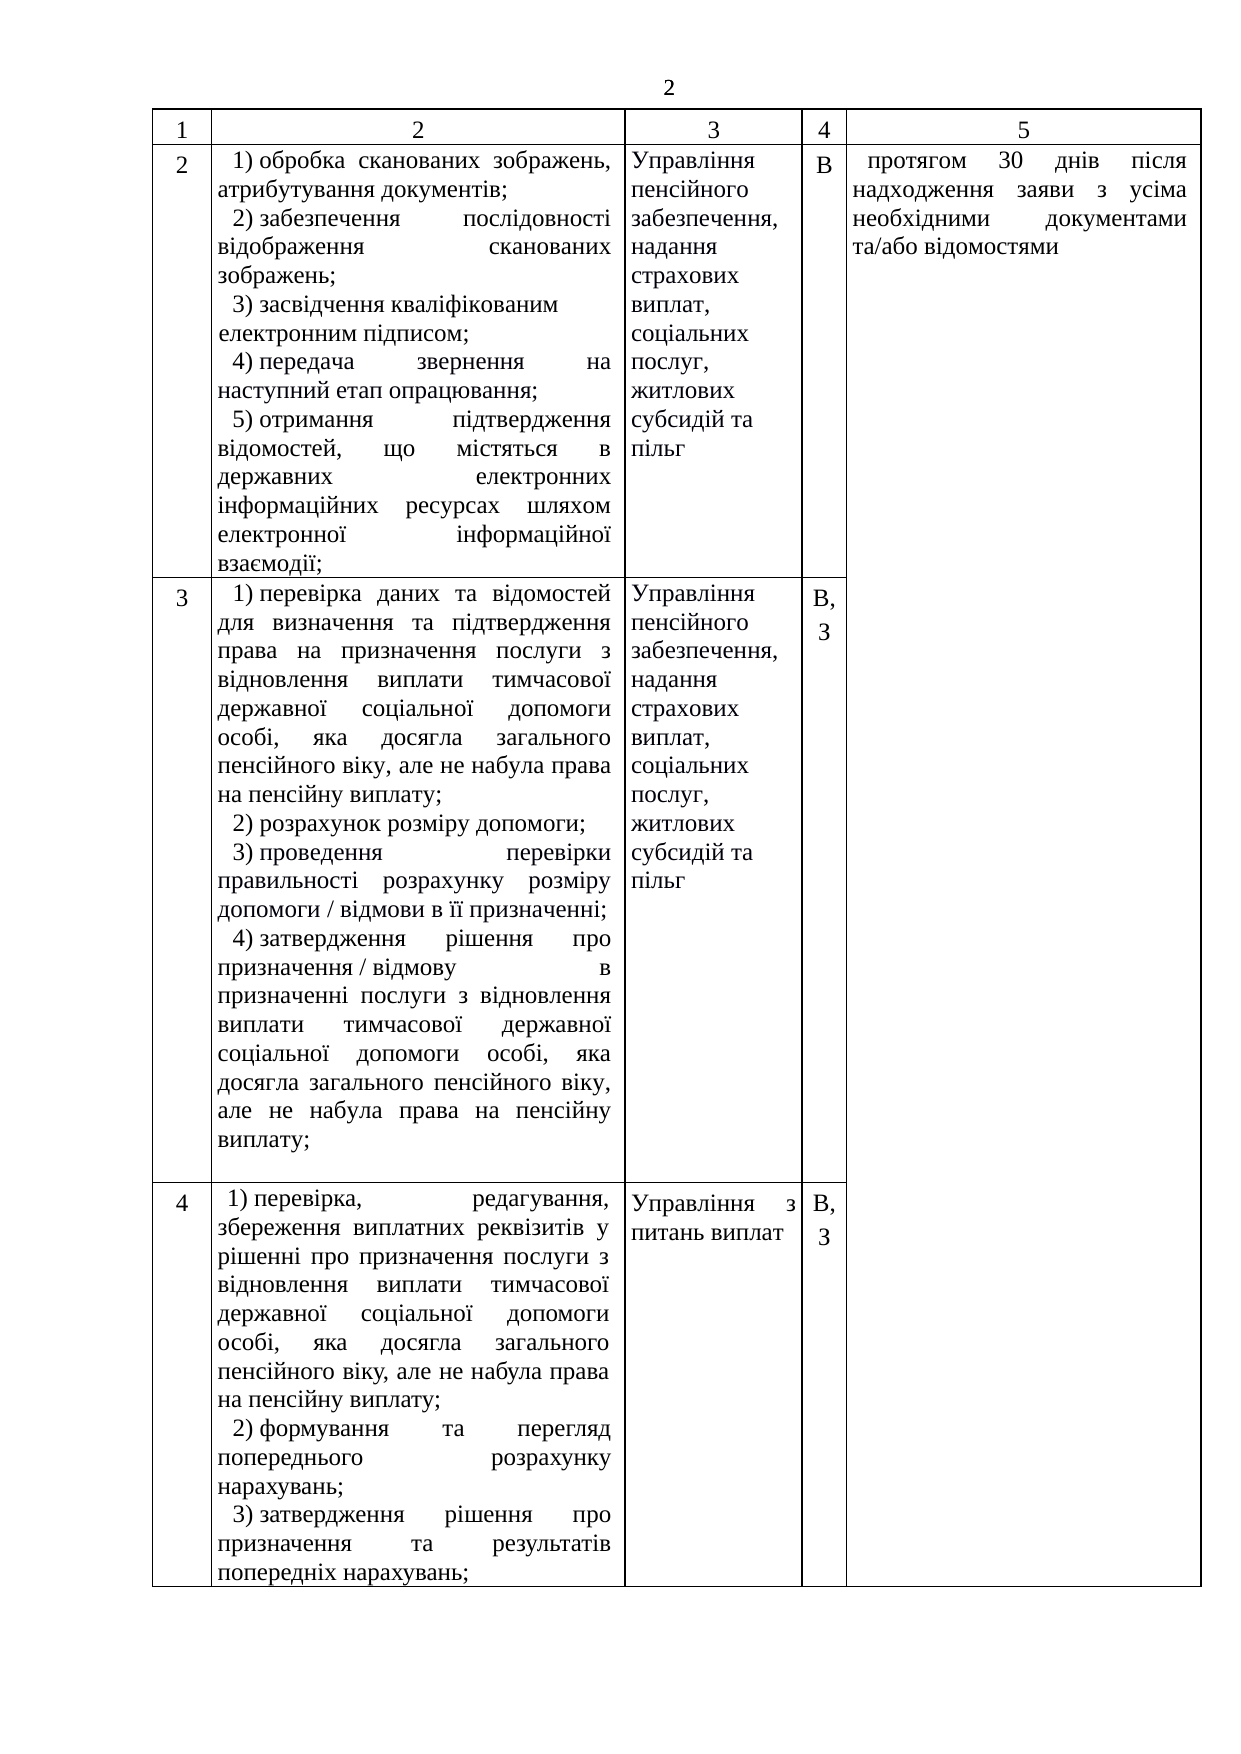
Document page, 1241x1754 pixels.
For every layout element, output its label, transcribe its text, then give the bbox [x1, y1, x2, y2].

table_cell 1) перевірка, редагування, збереження виплатних реквізитів у рішенні про призначення послуги з відновлення виплати тимчасової державної соціальної допомоги особі, яка досягла загального пенсійного віку, але не набула права на пенсійну виплату; 2) формування та перегляд попереднього розрахунку нарахувань; 3) затвердження рішення про призначення та результатів попередніх нарахувань; [212, 1183, 624, 1586]
table_cell 4 [803, 110, 846, 144]
table_cell 5 [847, 110, 1200, 144]
table_cell 1) обробка сканованих зображень, атрибутування документів; 2) забезпечення послідовності відображення сканованих зображень; 3) засвідчення кваліфікованим електронним підписом; 4) передача звернення на наступний етап опрацювання; 5) отримання підтвердження відомостей, що містяться в державних електронних інформаційних ресурсах шляхом електронної інформаційної взаємодії; [212, 145, 624, 576]
table_cell протягом 30 днів після надходження заяви з усіма необхідними документами та/або відомостями [847, 145, 1200, 1586]
table_cell 3 [626, 110, 801, 144]
table_cell Управління пенсійного забезпечення, надання страхових виплат, соціальних послуг, житлових субсидій та пільг [626, 578, 801, 1182]
table_cell 3 [153, 578, 211, 1182]
table_cell 2 [153, 145, 211, 576]
table_cell В, З [803, 1183, 846, 1586]
table_cell Управління з питань виплат [626, 1183, 801, 1586]
table_cell 2 [212, 110, 624, 144]
table_cell 4 [153, 1183, 211, 1586]
table_cell В [803, 145, 846, 576]
table_cell 1 [153, 110, 211, 144]
table_cell 1) перевірка даних та відомостей для визначення та підтвердження права на призначення послуги з відновлення виплати тимчасової державної соціальної допомоги особі, яка досягла загального пенсійного віку, але не набула права на пенсійну виплату; 2) розрахунок розміру допомоги; 3) проведення перевірки правильності розрахунку розміру допомоги / відмови в її призначенні; 4) затвердження рішення про призначення / відмову в призначенні послуги з відновлення виплати тимчасової державної соціальної допомоги особі, яка досягла загального пенсійного віку, але не набула права на пенсійну виплату; [212, 578, 624, 1182]
table_cell В, З [803, 578, 846, 1182]
table_cell Управління пенсійного забезпечення, надання страхових виплат, соціальних послуг, житлових субсидій та пільг [626, 145, 801, 576]
